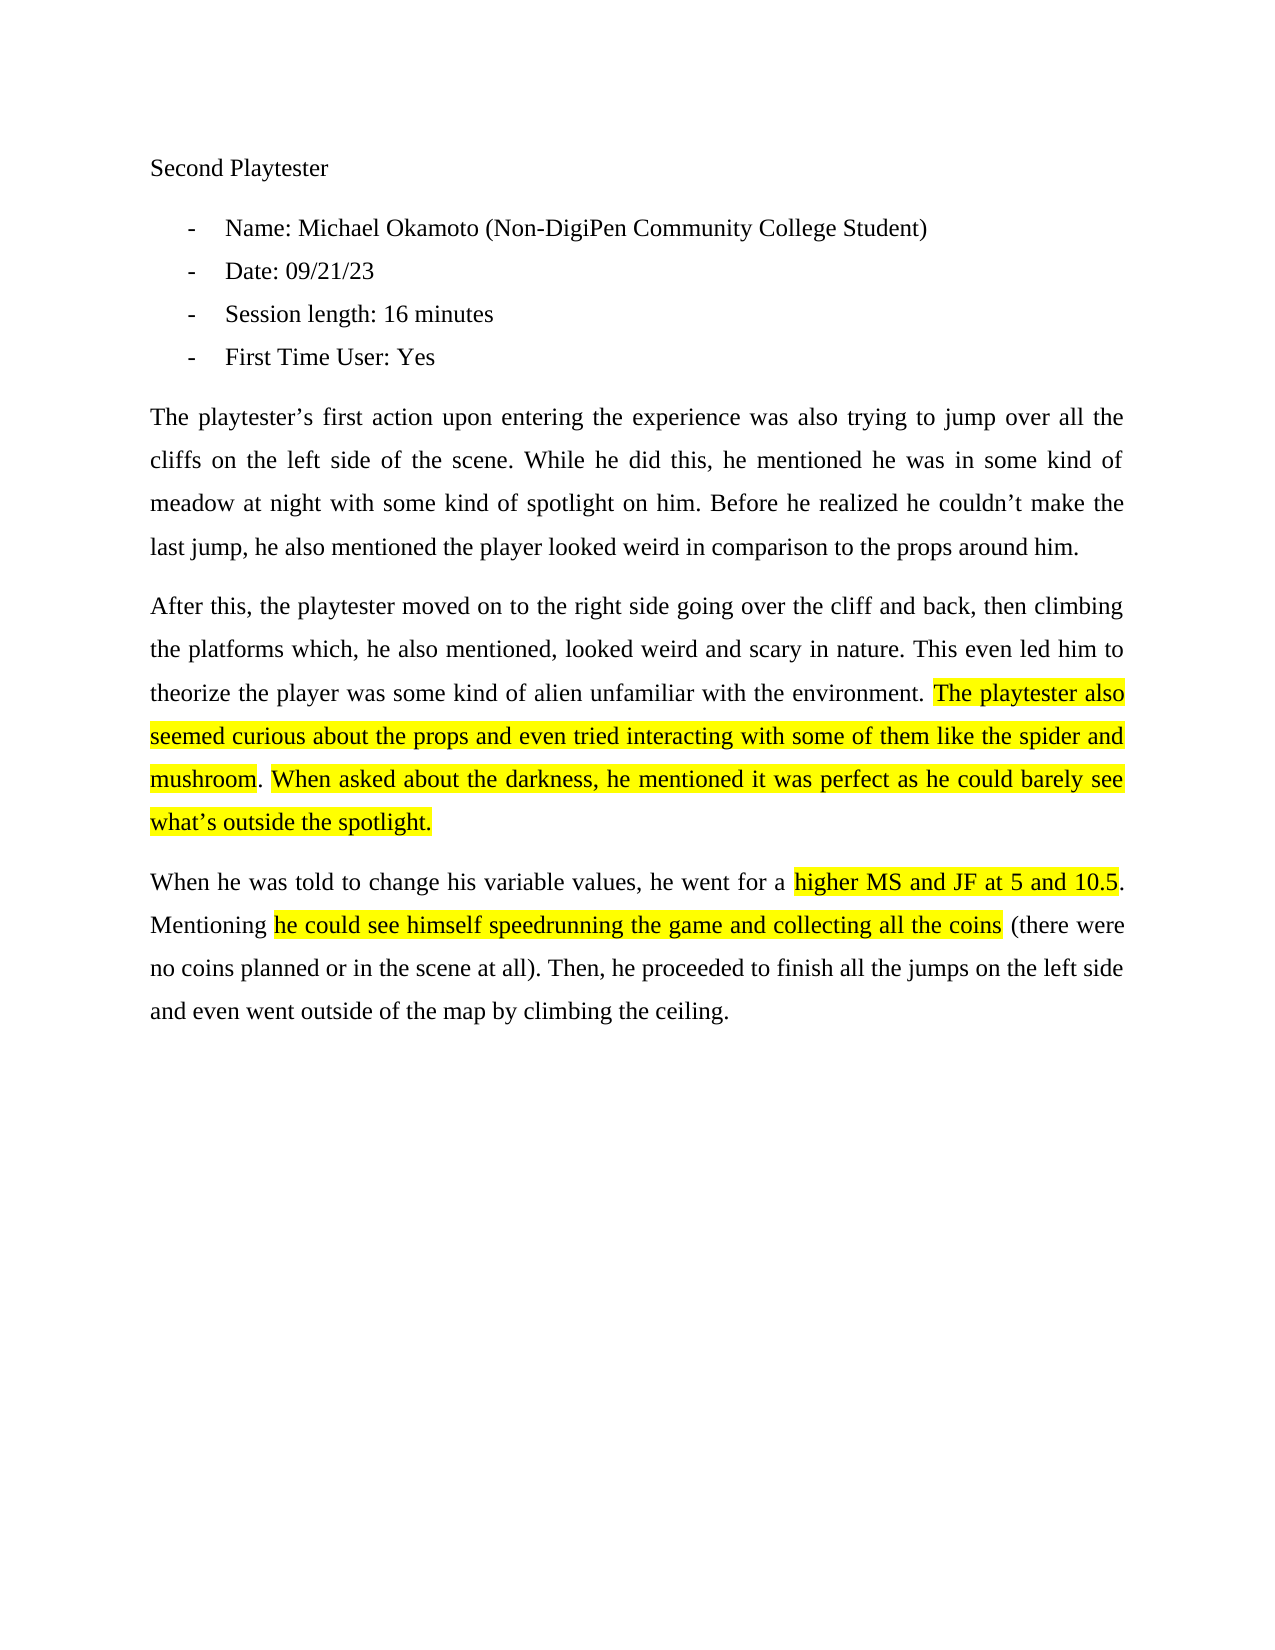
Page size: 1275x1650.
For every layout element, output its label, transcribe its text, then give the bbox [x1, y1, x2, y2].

text Second Playtester [150, 153, 1125, 182]
text After this, the playtester moved on to the right side going over the cliff and back, then climbing the platforms which, he also mentioned, looked weird and scary in nature. This even led him to theorize the player was some kind of alien unfamiliar with the environment. The playtester also seemed curious about the props and even tried interacting with some of them like the spider and mushroom. When asked about the darkness, he mentioned it was perfect as he could barely see what’s outside the spotlight. [150, 591, 1125, 721]
list Name: Michael Okamoto (Non-DigiPen Community College Student) [187, 213, 1125, 242]
text When he was told to change his variable values, he went for a higher MS and JF at 5 and 10.5. Mentioning he could see himself speedrunning the game and collecting all the coins (there were no coins planned or in the scene at all). Then, he proceeded to finish all the jumps on the left side and even went outside of the map by climbing the ceiling. [150, 867, 1125, 1025]
text The playtester’s first action upon entering the experience was also trying to jump over all the cliffs on the left side of the scene. While he did this, he mentioned he was in some kind of meadow at night with some kind of spotlight on him. Before he realized he couldn’t make the last jump, he also mentioned the player looked weird in comparison to the props around him. [150, 402, 1125, 560]
list First Time User: Yes [187, 342, 1125, 371]
text After this, the playtester moved on to the right side going over the cliff and back, then climbing the platforms which, he also mentioned, looked weird and scary in nature. This even led him to theorize the player was some kind of alien unfamiliar with the environment. The playtester also seemed curious about the props and even tried interacting with some of them like the spider and mushroom. When asked about the darkness, he mentioned it was perfect as he could barely see what’s outside the spotlight. [150, 749, 1125, 836]
list Date: 09/21/23 [187, 256, 1125, 285]
list Session length: 16 minutes [187, 299, 1125, 328]
